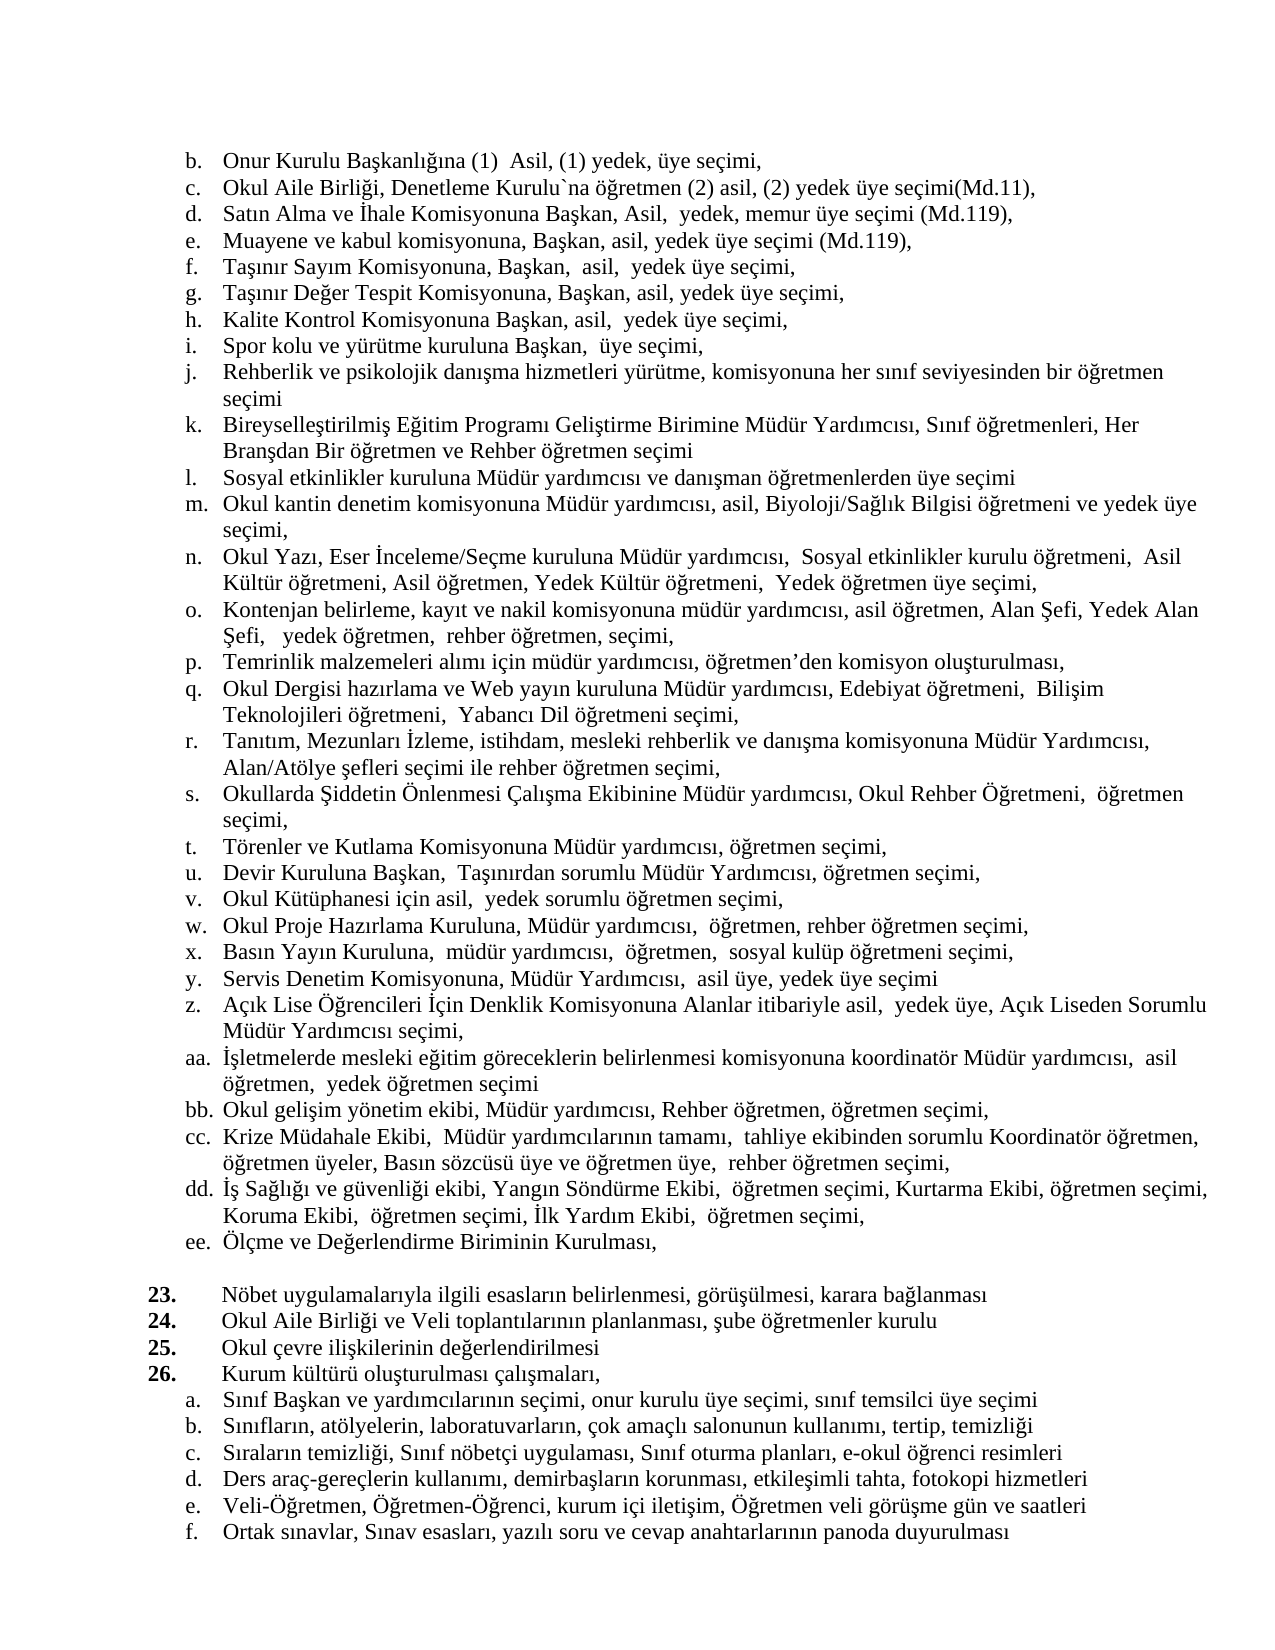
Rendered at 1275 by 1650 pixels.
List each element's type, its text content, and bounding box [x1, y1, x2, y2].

list Tanıtım, Mezunları İzleme, istihdam, mesleki rehberlik ve danışma komisyonuna Müdür Yardımcısı, Alan/Atölye şefleri seçimi ile rehber öğretmen seçimi, [185, 727, 1226, 780]
list Sosyal etkinlikler kuruluna Müdür yardımcısı ve danışman öğretmenlerden üye seçimi [185, 464, 1226, 490]
list Kontenjan belirleme, kayıt ve nakil komisyonuna müdür yardımcısı, asil öğretmen, Alan Şefi, Yedek Alan Şefi, yedek öğretmen, rehber öğretmen, seçimi, [185, 596, 1226, 648]
list Kalite Kontrol Komisyonuna Başkan, asil, yedek üye seçimi, [185, 306, 1226, 332]
list Açık Lise Öğrencileri İçin Denklik Komisyonuna Alanlar itibariyle asil, yedek üye, Açık Liseden Sorumlu Müdür Yardımcısı seçimi, [185, 991, 1226, 1044]
list Taşınır Değer Tespit Komisyonuna, Başkan, asil, yedek üye seçimi, [185, 279, 1226, 306]
list Sıraların temizliği, Sınıf nöbetçi uygulaması, Sınıf oturma planları, e-okul öğrenci resimleri [185, 1439, 1226, 1465]
list Bireyselleştirilmiş Eğitim Programı Geliştirme Birimine Müdür Yardımcısı, Sınıf öğretmenleri, Her Branşdan Bir öğretmen ve Rehber öğretmen seçimi [185, 411, 1226, 464]
list Okul Aile Birliği, Denetleme Kurulu`na öğretmen (2) asil, (2) yedek üye seçimi(Md.11), [185, 174, 1226, 200]
list Ortak sınavlar, Sınav esasları, yazılı soru ve cevap anahtarlarının panoda duyurulması [185, 1518, 1226, 1544]
list Taşınır Sayım Komisyonuna, Başkan, asil, yedek üye seçimi, [185, 253, 1226, 279]
list Kurum kültürü oluşturulması çalışmaları, [148, 1360, 1226, 1386]
list Veli-Öğretmen, Öğretmen-Öğrenci, kurum içi iletişim, Öğretmen veli görüşme gün ve saatleri [185, 1492, 1226, 1518]
list Sınıfların, atölyelerin, laboratuvarların, çok amaçlı salonunun kullanımı, tertip, temizliği [185, 1413, 1226, 1439]
list Basın Yayın Kuruluna, müdür yardımcısı, öğretmen, sosyal kulüp öğretmeni seçimi, [185, 938, 1226, 964]
list Sınıf Başkan ve yardımcılarının seçimi, onur kurulu üye seçimi, sınıf temsilci üye seçimi [185, 1386, 1226, 1413]
list Okul Dergisi hazırlama ve Web yayın kuruluna Müdür yardımcısı, Edebiyat öğretmeni, Bilişim Teknolojileri öğretmeni, Yabancı Dil öğretmeni seçimi, [185, 675, 1226, 727]
list Okul çevre ilişkilerinin değerlendirilmesi [148, 1333, 1226, 1360]
list İş Sağlığı ve güvenliği ekibi, Yangın Söndürme Ekibi, öğretmen seçimi, Kurtarma Ekibi, öğretmen seçimi, Koruma Ekibi, öğretmen seçimi, İlk Yardım Ekibi, öğretmen seçimi, [185, 1175, 1226, 1228]
list Onur Kurulu Başkanlığına (1) Asil, (1) yedek, üye seçimi, [185, 148, 1226, 174]
list Rehberlik ve psikolojik danışma hizmetleri yürütme, komisyonuna her sınıf seviyesinden bir öğretmen seçimi [185, 358, 1226, 411]
list İşletmelerde mesleki eğitim göreceklerin belirlenmesi komisyonuna koordinatör Müdür yardımcısı, asil öğretmen, yedek öğretmen seçimi [185, 1044, 1226, 1096]
list Ölçme ve Değerlendirme Biriminin Kurulması, [185, 1228, 1226, 1254]
list Okullarda Şiddetin Önlenmesi Çalışma Ekibinine Müdür yardımcısı, Okul Rehber Öğretmeni, öğretmen seçimi, [185, 780, 1226, 833]
list Ders araç-gereçlerin kullanımı, demirbaşların korunması, etkileşimli tahta, fotokopi hizmetleri [185, 1465, 1226, 1492]
list Okul Proje Hazırlama Kuruluna, Müdür yardımcısı, öğretmen, rehber öğretmen seçimi, [185, 912, 1226, 938]
list Muayene ve kabul komisyonuna, Başkan, asil, yedek üye seçimi (Md.119), [185, 227, 1226, 253]
list Okul Yazı, Eser İnceleme/Seçme kuruluna Müdür yardımcısı, Sosyal etkinlikler kurulu öğretmeni, Asil Kültür öğretmeni, Asil öğretmen, Yedek Kültür öğretmeni, Yedek öğretmen üye seçimi, [185, 543, 1226, 596]
list Devir Kuruluna Başkan, Taşınırdan sorumlu Müdür Yardımcısı, öğretmen seçimi, [185, 859, 1226, 886]
list Krize Müdahale Ekibi, Müdür yardımcılarının tamamı, tahliye ekibinden sorumlu Koordinatör öğretmen, öğretmen üyeler, Basın sözcüsü üye ve öğretmen üye, rehber öğretmen seçimi, [185, 1123, 1226, 1175]
list Temrinlik malzemeleri alımı için müdür yardımcısı, öğretmen’den komisyon oluşturulması, [185, 648, 1226, 675]
list Okul gelişim yönetim ekibi, Müdür yardımcısı, Rehber öğretmen, öğretmen seçimi, [185, 1096, 1226, 1123]
list Okul Aile Birliği ve Veli toplantılarının planlanması, şube öğretmenler kurulu [148, 1307, 1226, 1333]
list Servis Denetim Komisyonuna, Müdür Yardımcısı, asil üye, yedek üye seçimi [185, 964, 1226, 991]
list Okul kantin denetim komisyonuna Müdür yardımcısı, asil, Biyoloji/Sağlık Bilgisi öğretmeni ve yedek üye seçimi, [185, 490, 1226, 543]
list Spor kolu ve yürütme kuruluna Başkan, üye seçimi, [185, 332, 1226, 358]
list Okul Kütüphanesi için asil, yedek sorumlu öğretmen seçimi, [185, 886, 1226, 912]
list Nöbet uygulamalarıyla ilgili esasların belirlenmesi, görüşülmesi, karara bağlanması [148, 1281, 1226, 1307]
list Satın Alma ve İhale Komisyonuna Başkan, Asil, yedek, memur üye seçimi (Md.119), [185, 200, 1226, 227]
list Törenler ve Kutlama Komisyonuna Müdür yardımcısı, öğretmen seçimi, [185, 833, 1226, 859]
